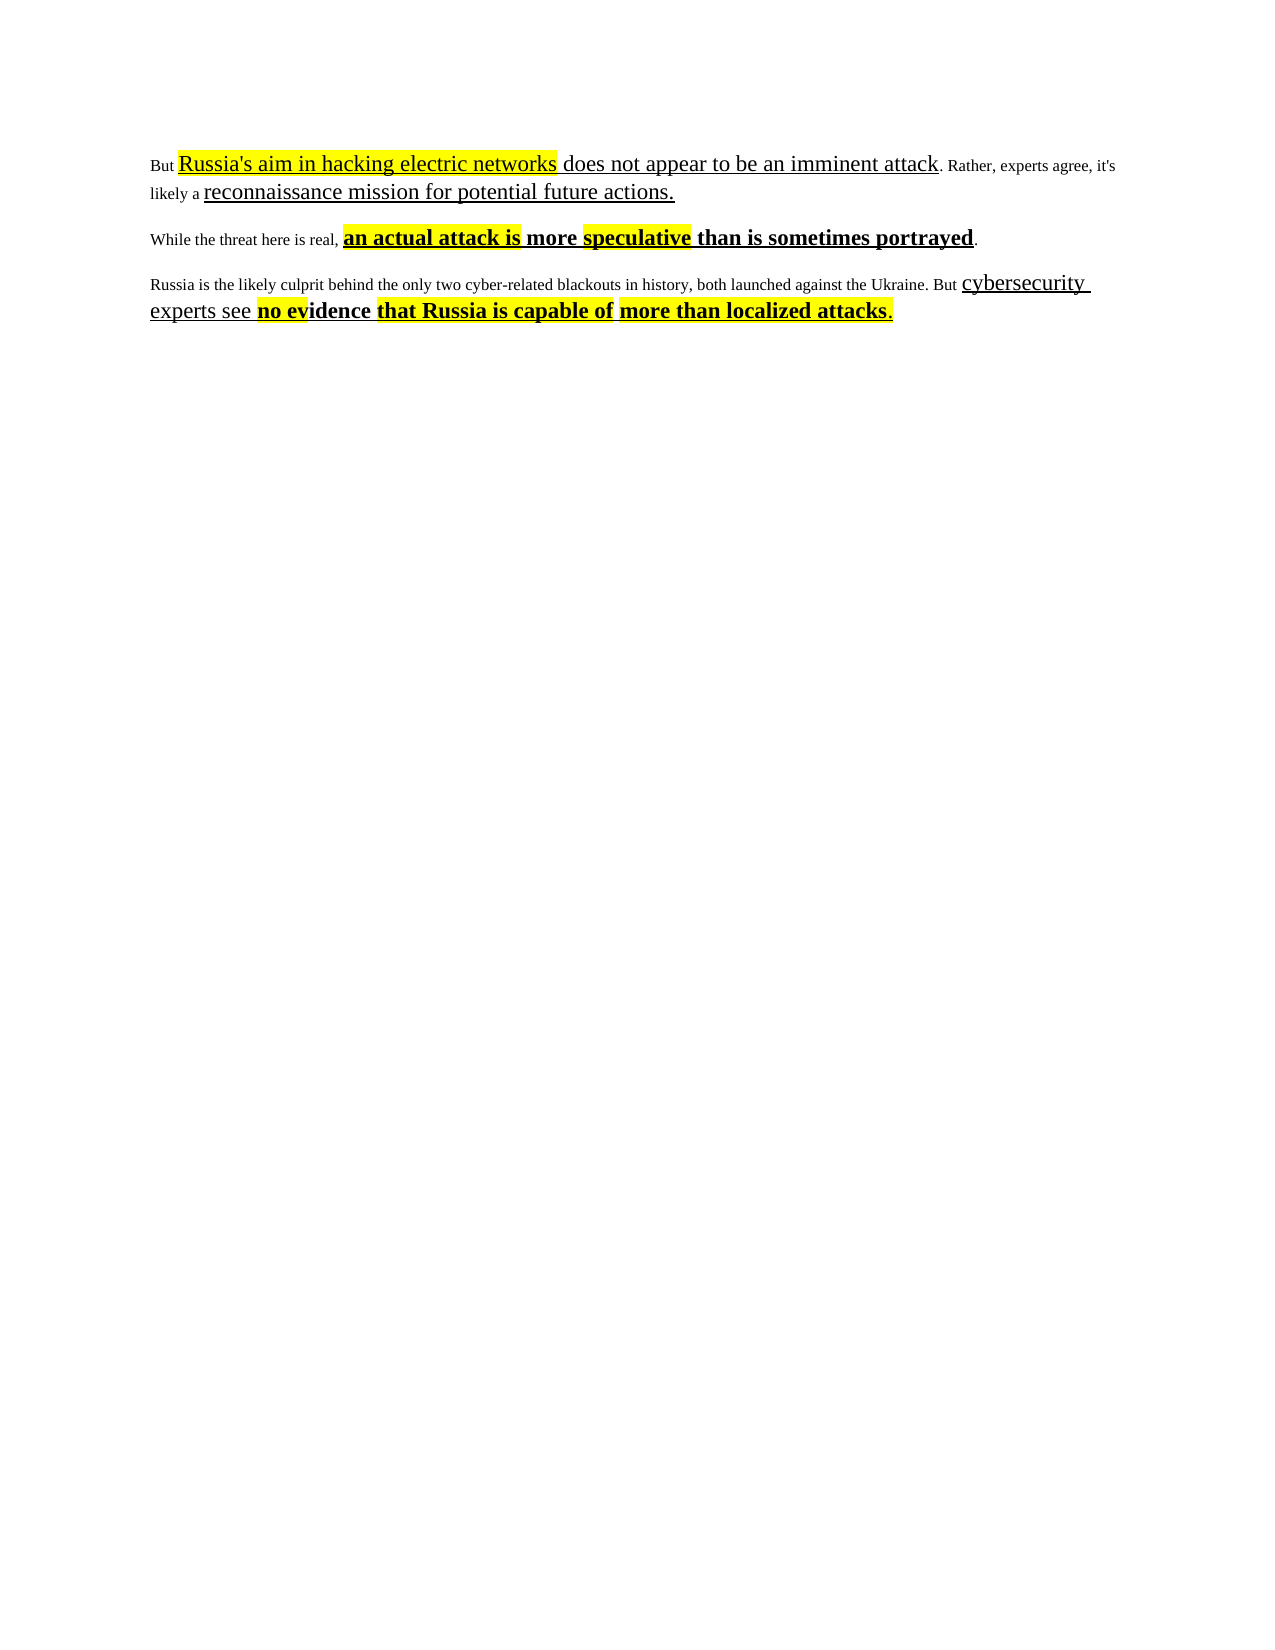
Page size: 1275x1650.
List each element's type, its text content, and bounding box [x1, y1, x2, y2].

text Russia is the likely culprit behind the only two cyber-related blackouts in history, both launched against the Ukraine. But cybersecurity experts see no evidence that Russia is capable of more than localized attacks. [150, 269, 1125, 323]
text While the threat here is real, an actual attack is more speculative than is sometimes portrayed. [150, 223, 1125, 250]
text But Russia's aim in hacking electric networks does not appear to be an imminent attack. Rather, experts agree, it's likely a reconnaissance mission for potential future actions. [150, 150, 1125, 205]
